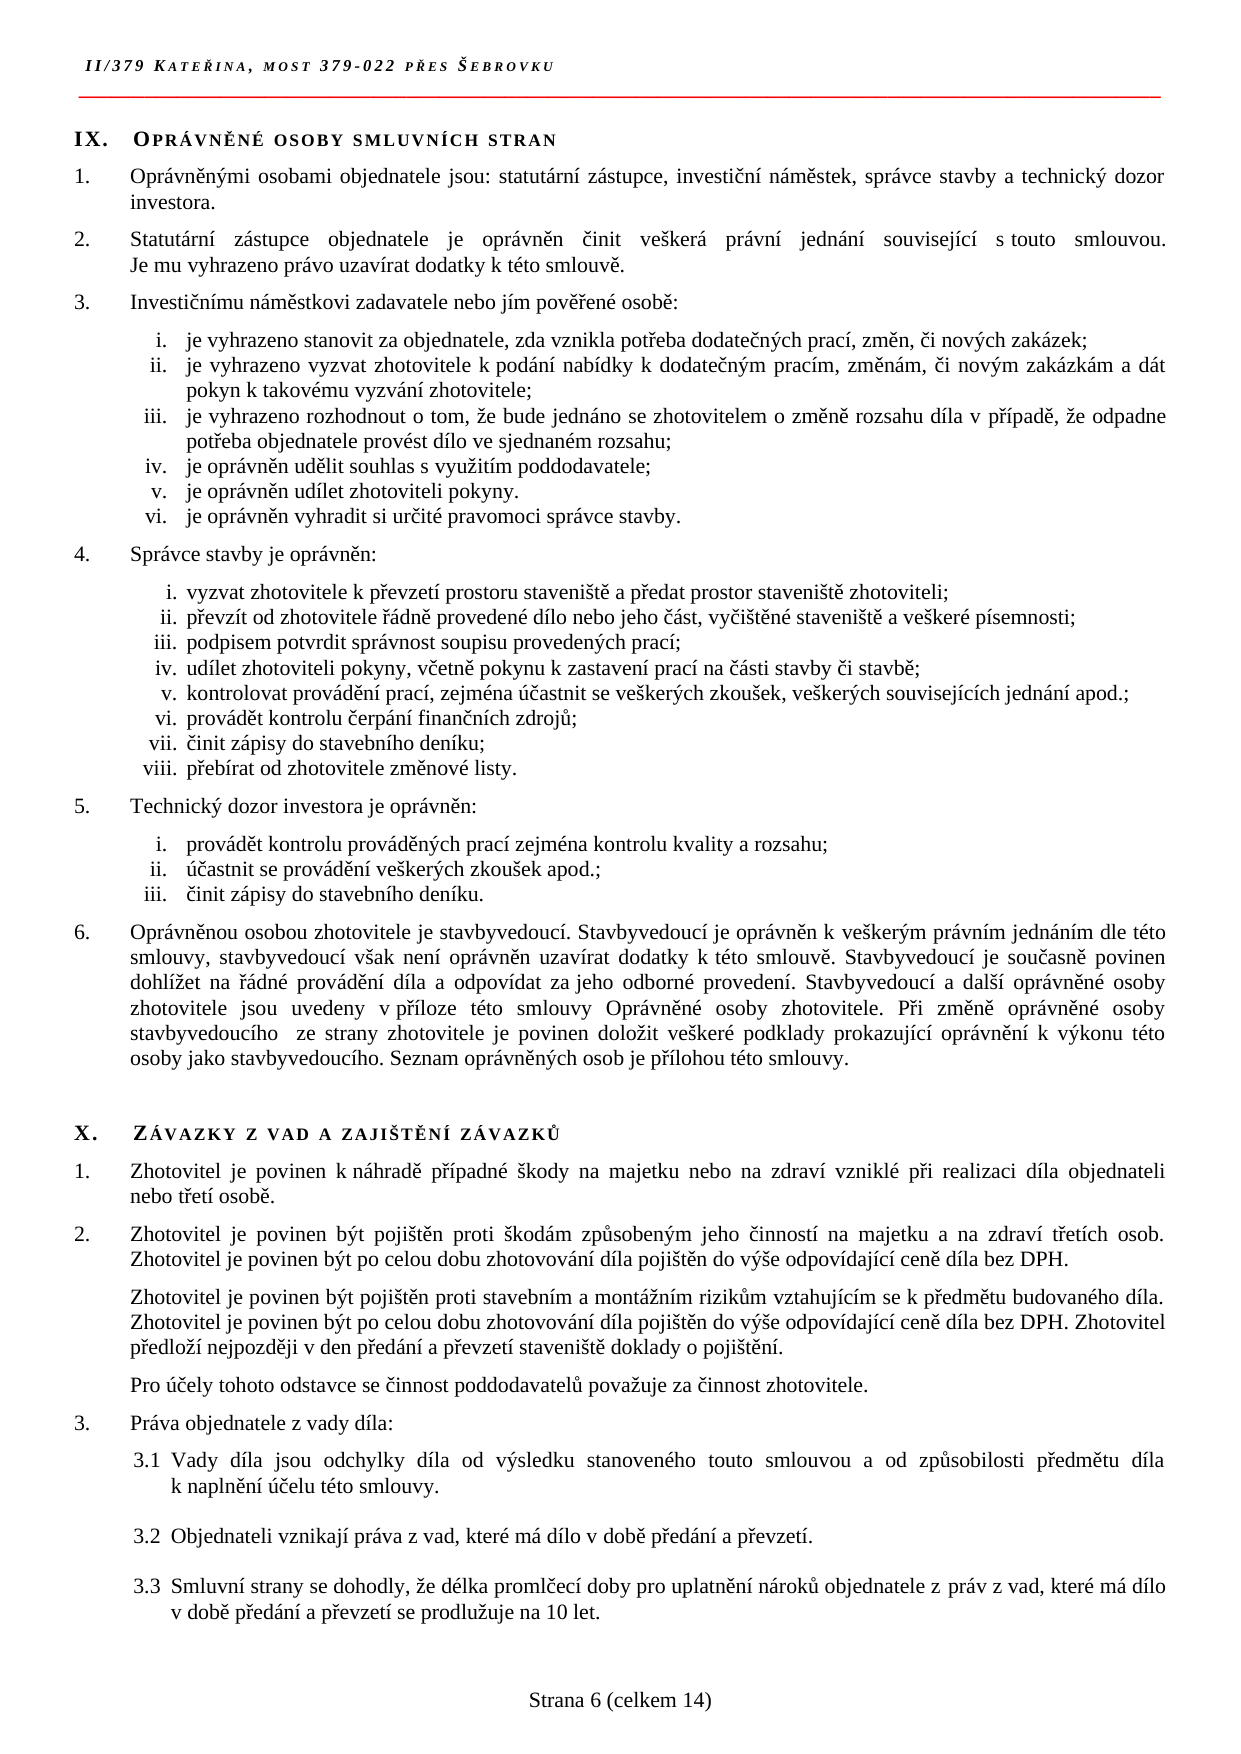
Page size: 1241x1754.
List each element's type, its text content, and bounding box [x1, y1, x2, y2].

text Zhotovitel je povinen být pojištěn proti stavebním a montážním rizikům vztahujícím se k předmětu budovaného díla. Zhotovitel je povinen být po celou dobu zhotovování díla pojištěn do výše odpovídající ceně díla bez DPH. Zhotovitel předloží nejpozději v den předání a převzetí staveniště doklady o pojištění. [130, 1284, 1166, 1359]
list převzít od zhotovitele řádně provedené dílo nebo jeho část, vyčištěné staveniště a veškeré písemnosti; [177, 604, 1166, 629]
list Zhotovitel je povinen být pojištěn proti škodám způsobeným jeho činností na majetku a na zdraví třetích osob. Zhotovitel je povinen být po celou dobu zhotovování díla pojištěn do výše odpovídající ceně díla bez DPH. [74, 1221, 1166, 1271]
list účastnit se provádění veškerých zkoušek apod.; [167, 856, 1166, 881]
list Objednateli vznikají práva z vad, které má dílo v době předání a převzetí. [133, 1523, 1166, 1548]
list Oprávněnými osobami objednatele jsou: statutární zástupce, investiční náměstek, správce stavby a technický dozor investora. [74, 163, 1166, 214]
list provádět kontrolu prováděných prací zejména kontrolu kvality a rozsahu; [167, 831, 1166, 856]
list Oprávněné osoby smluvních stran [74, 126, 1166, 151]
list Závazky z vad a zajištění závazků [74, 1120, 1166, 1146]
list přebírat od zhotovitele změnové listy. [177, 755, 1166, 781]
list je oprávněn udílet zhotoviteli pokyny. [167, 478, 1166, 503]
list je vyhrazeno vyzvat zhotovitele k podání nabídky k dodatečným pracím, změnám, či novým zakázkám a dát pokyn k takovému vyzvání zhotovitele; [167, 352, 1166, 403]
list vyzvat zhotovitele k převzetí prostoru staveniště a předat prostor staveniště zhotoviteli; [177, 579, 1166, 604]
list udílet zhotoviteli pokyny, včetně pokynu k zastavení prací na části stavby či stavbě; [177, 654, 1166, 680]
list činit zápisy do stavebního deníku; [177, 730, 1166, 755]
list Oprávněnou osobou zhotovitele je stavbyvedoucí. Stavbyvedoucí je oprávněn k veškerým právním jednáním dle této smlouvy, stavbyvedoucí však není oprávněn uzavírat dodatky k této smlouvě. Stavbyvedoucí je současně povinen dohlížet na řádné provádění díla a odpovídat za jeho odborné provedení. Stavbyvedoucí a další oprávněné osoby zhotovitele jsou uvedeny v příloze této smlouvy Oprávněné osoby zhotovitele. Při změně oprávněné osoby stavbyvedoucího ze strany zhotovitele je povinen doložit veškeré podklady prokazující oprávnění k výkonu této osoby jako stavbyvedoucího. Seznam oprávněných osob je přílohou této smlouvy. [74, 919, 1166, 1070]
list Vady díla jsou odchylky díla od výsledku stanoveného touto smlouvou a od způsobilosti předmětu díla k naplnění účelu této smlouvy. [133, 1447, 1166, 1498]
list Správce stavby je oprávněn: [74, 541, 1166, 566]
list Statutární zástupce objednatele je oprávněn činit veškerá právní jednání související s touto smlouvou. Je mu vyhrazeno právo uzavírat dodatky k této smlouvě. [74, 226, 1166, 277]
list Technický dozor investora je oprávněn: [74, 793, 1166, 818]
list provádět kontrolu čerpání finančních zdrojů; [177, 705, 1166, 730]
list je oprávněn vyhradit si určité pravomoci správce stavby. [167, 503, 1166, 529]
list je vyhrazeno rozhodnout o tom, že bude jednáno se zhotovitelem o změně rozsahu díla v případě, že odpadne potřeba objednatele provést dílo ve sjednaném rozsahu; [167, 403, 1166, 453]
list Investičnímu náměstkovi zadavatele nebo jím pověřené osobě: [74, 289, 1166, 314]
list je vyhrazeno stanovit za objednatele, zda vznikla potřeba dodatečných prací, změn, či nových zakázek; [167, 327, 1166, 352]
text Pro účely tohoto odstavce se činnost poddodavatelů považuje za činnost zhotovitele. [130, 1372, 1166, 1397]
list činit zápisy do stavebního deníku. [167, 881, 1166, 906]
list Smluvní strany se dohodly, že délka promlčecí doby pro uplatnění nároků objednatele z práv z vad, které má dílo v době předání a převzetí se prodlužuje na 10 let. [133, 1573, 1166, 1624]
list je oprávněn udělit souhlas s využitím poddodavatele; [167, 453, 1166, 478]
list kontrolovat provádění prací, zejména účastnit se veškerých zkoušek, veškerých souvisejících jednání apod.; [177, 680, 1166, 705]
list Zhotovitel je povinen k náhradě případné škody na majetku nebo na zdraví vzniklé při realizaci díla objednateli nebo třetí osobě. [74, 1158, 1166, 1208]
list podpisem potvrdit správnost soupisu provedených prací; [177, 629, 1166, 654]
list Práva objednatele z vady díla: [74, 1410, 1166, 1435]
